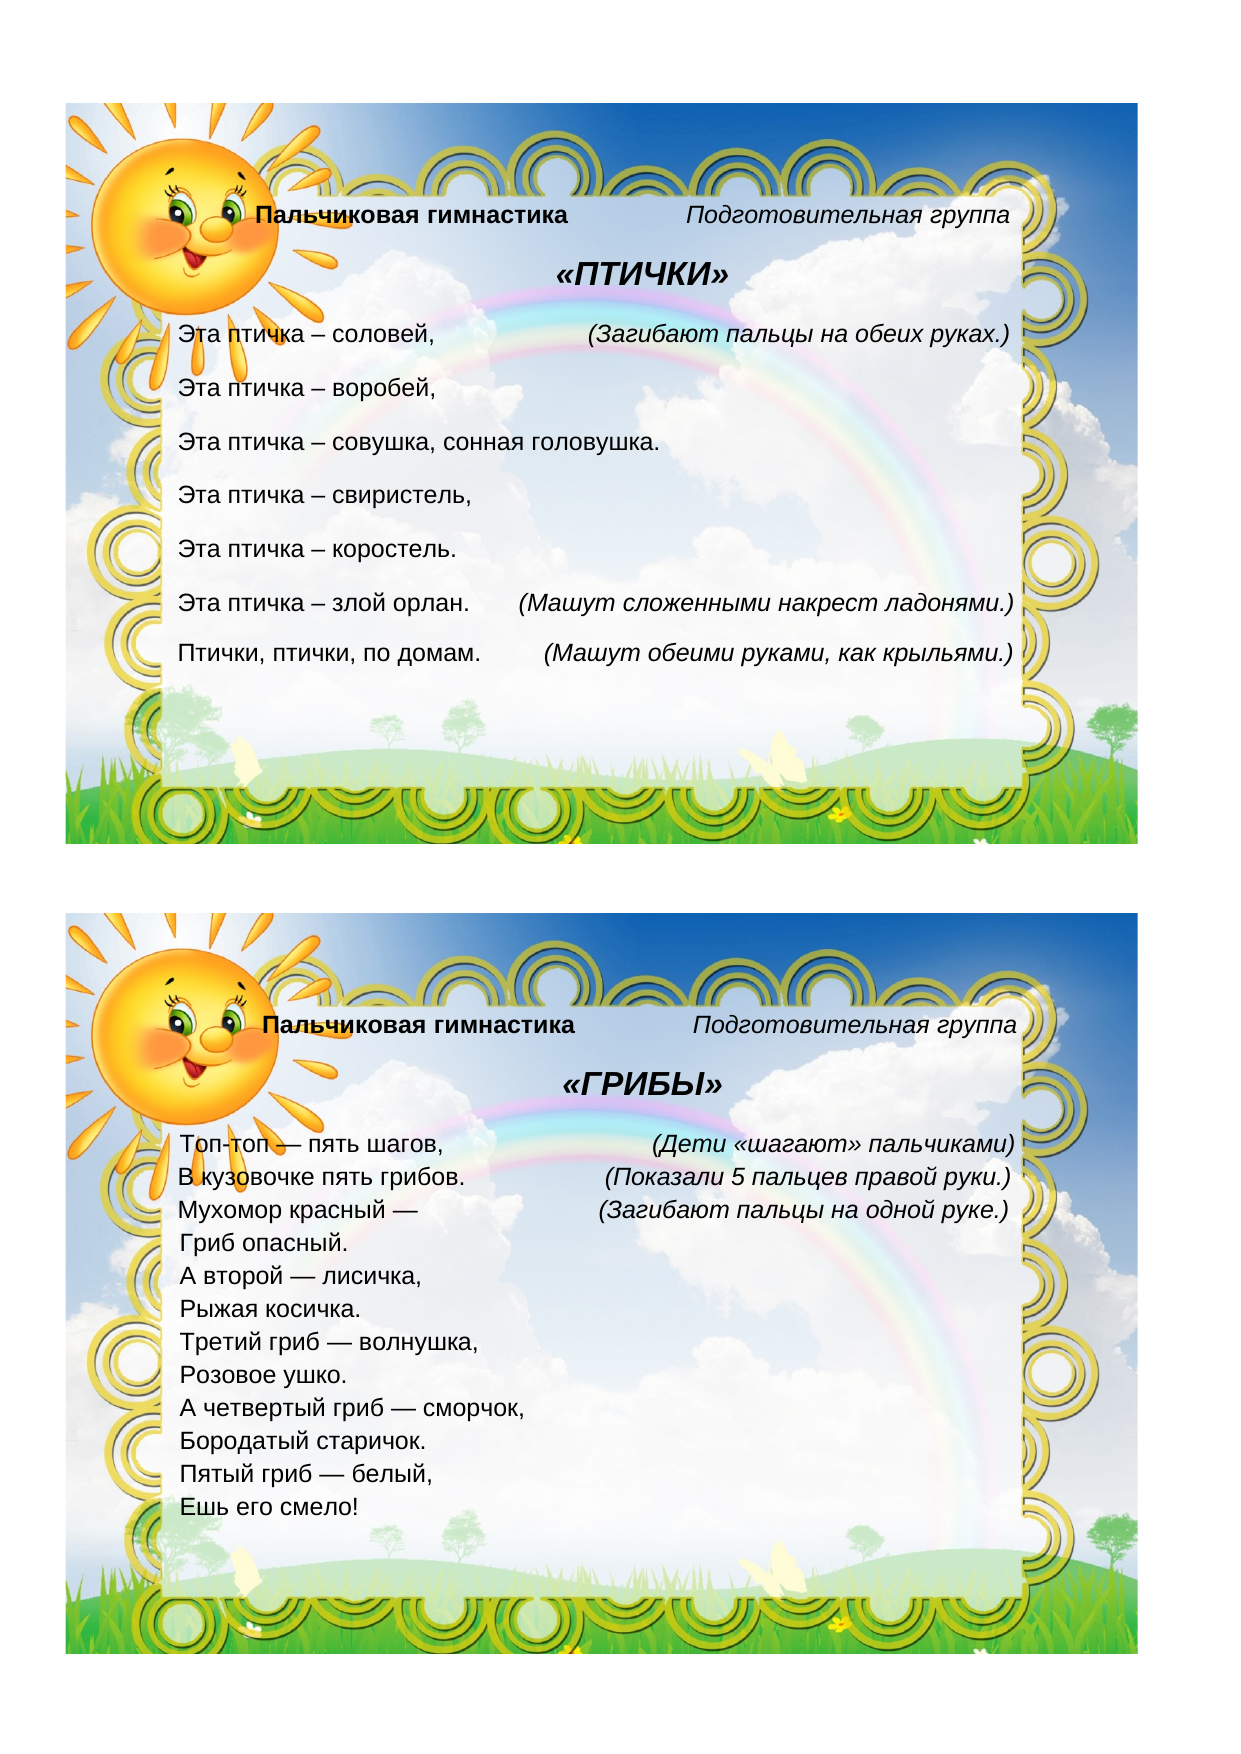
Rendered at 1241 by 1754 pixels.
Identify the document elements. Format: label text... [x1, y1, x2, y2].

text «ГРИБЫ» [88, 1064, 1196, 1102]
text Пальчиковая гимнастика Подготовительная группа [88, 200, 1196, 229]
text Рыжая косичка. [179, 1294, 1196, 1323]
text Топ-топ — пять шагов, (Дети «шагают» пальчиками) [179, 1129, 1019, 1158]
text Мухомор красный — (Загибают пальцы на одной руке.) [177, 1195, 1194, 1224]
text Эта птичка – соловей, (Загибают пальцы на обеих руках.) [177, 319, 1019, 348]
text А второй — лисичка, [179, 1261, 1196, 1290]
text Эта птичка – злой орлан. (Машут сложенными накрест ладонями.) [177, 588, 1019, 617]
text Гриб опасный. [179, 1228, 1196, 1257]
picture [65, 103, 1138, 844]
text Птички, птички, по домам. (Машут обеими руками, как крыльями.) [177, 642, 1194, 666]
text «ПТИЧКИ» [88, 254, 1196, 292]
text Эта птичка – совушка, сонная головушка. [177, 427, 1019, 455]
text Пятый гриб — белый, [179, 1459, 1175, 1488]
text Розовое ушко. [179, 1360, 1175, 1389]
text В кузовочке пять грибов. (Показали 5 пальцев правой руки.) [177, 1162, 1179, 1191]
text А четвертый гриб — сморчок, [179, 1393, 1175, 1422]
text Пальчиковая гимнастика Подготовительная группа [88, 1010, 1196, 1039]
text Бородатый старичок. [179, 1426, 1175, 1455]
text Третий гриб — волнушка, [179, 1327, 1175, 1356]
picture [65, 913, 1138, 1654]
text Эта птичка – воробей, [177, 373, 1019, 401]
text Эта птичка – свиристель, [177, 480, 1019, 509]
text Ешь его смело! [179, 1492, 1175, 1521]
text Эта птичка – коростель. [177, 534, 1019, 563]
